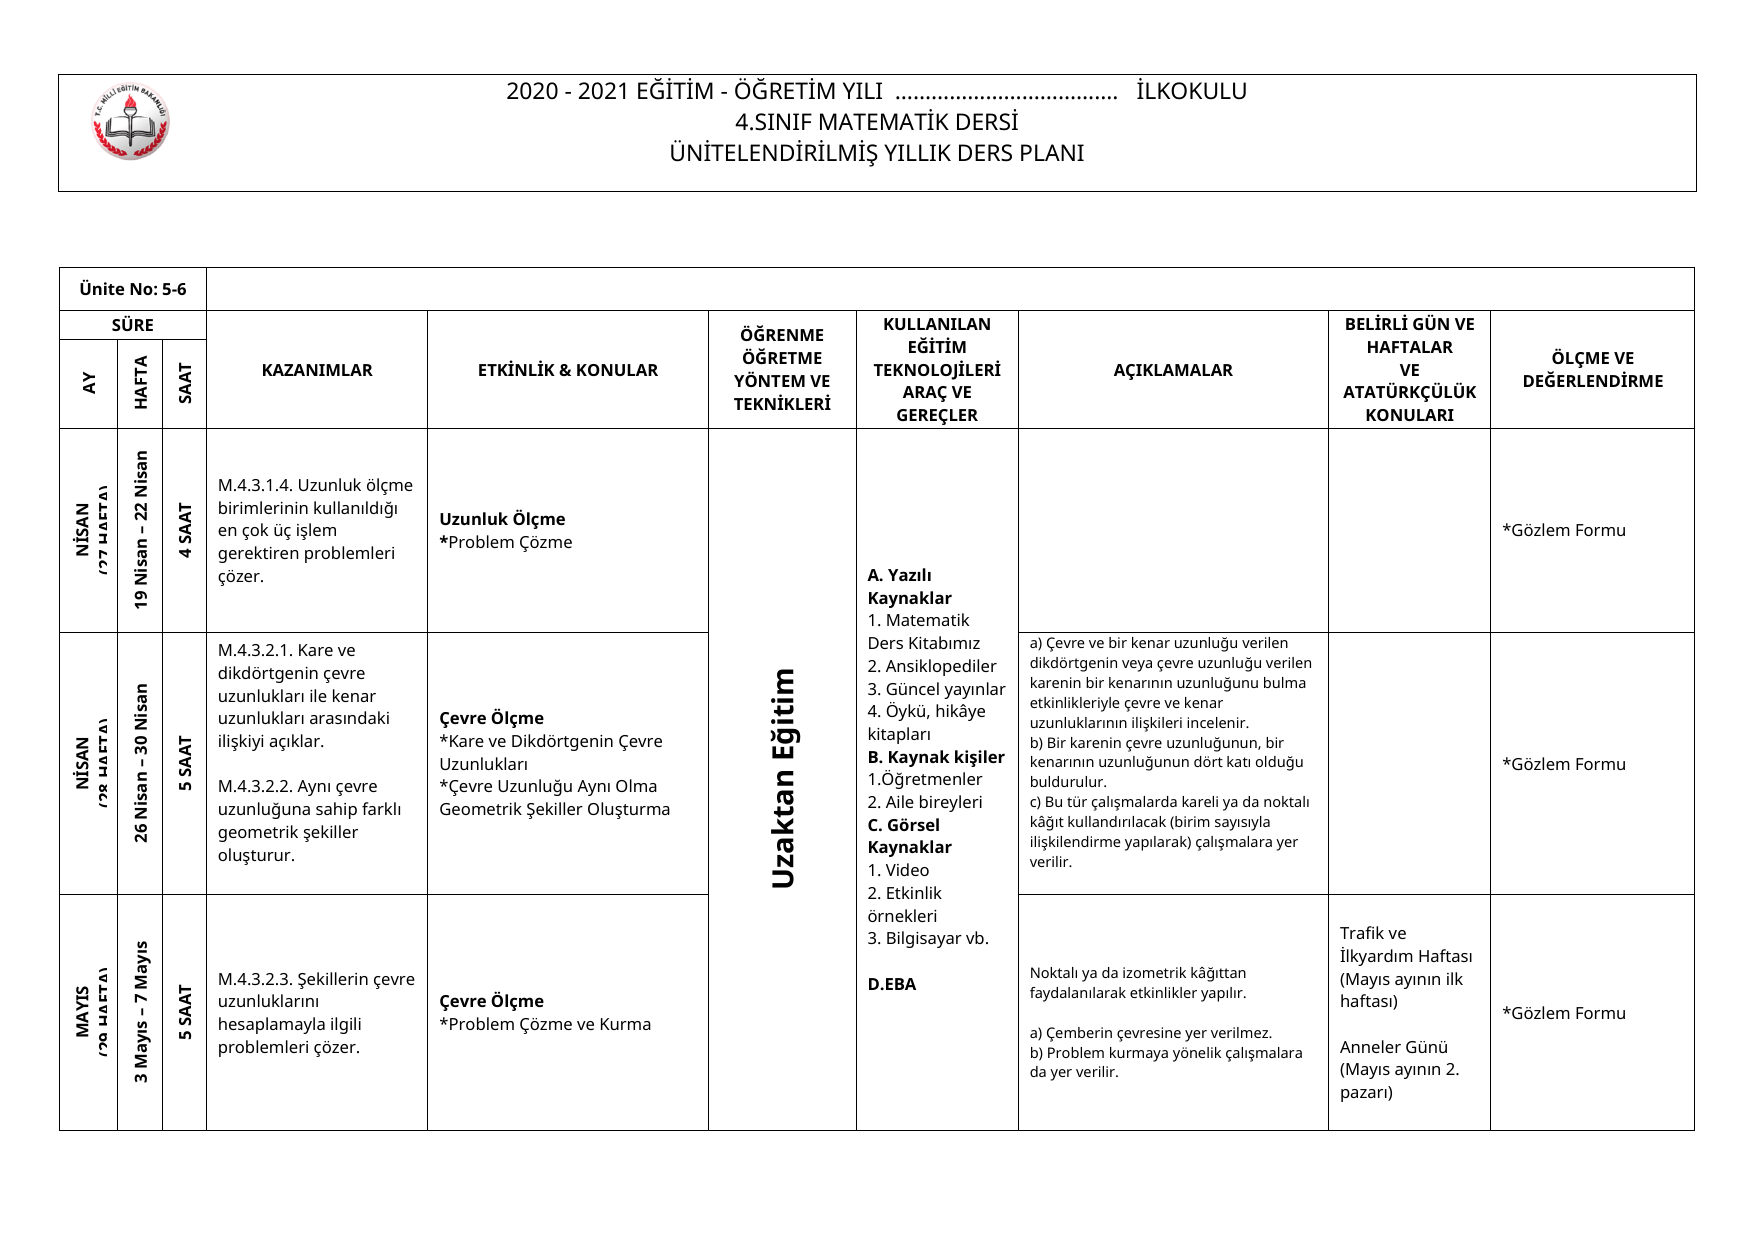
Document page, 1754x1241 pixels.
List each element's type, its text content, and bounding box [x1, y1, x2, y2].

table_cell 5 SAAT [163, 633, 206, 894]
table_cell M.4.3.2.1. Kare ve dikdörtgenin çevre uzunlukları ile kenar uzunlukları arasındaki ilişkiyi açıklar. M.4.3.2.2. Aynı çevre uzunluğuna sahip farklı geometrik şekiller oluşturur. [207, 633, 427, 894]
table_cell SAAT [163, 340, 206, 428]
table_cell NİSAN (27.HAFTA) [60, 429, 117, 632]
table_cell a) Çevre ve bir kenar uzunluğu verilen dikdörtgenin veya çevre uzunluğu verilen karenin bir kenarının uzunluğunu bulma etkinlikleriyle çevre ve kenar uzunluklarının ilişkileri incelenir. b) Bir karenin çevre uzunluğunun, bir kenarının uzunluğunun dört katı olduğu buldurulur. c) Bu tür çalışmalarda kareli ya da noktalı kâğıt kullandırılacak (birim sayısıyla ilişkilendirme yapılarak) çalışmalara yer verilir. [1019, 633, 1328, 894]
table_cell *Gözlem Formu [1491, 429, 1694, 632]
table_cell Noktalı ya da izometrik kâğıttan faydalanılarak etkinlikler yapılır. a) Çemberin çevresine yer verilmez. b) Problem kurmaya yönelik çalışmalara da yer verilir. [1019, 895, 1328, 1130]
table_cell BELİRLİ GÜN VE HAFTALAR VE ATATÜRKÇÜLÜK KONULARI [1329, 311, 1490, 428]
table_cell ETKİNLİK & KONULAR [428, 311, 708, 428]
table_cell Çevre Ölçme *Problem Çözme ve Kurma [428, 895, 708, 1130]
table_cell M.4.3.2.3. Şekillerin çevre uzunluklarını hesaplamayla ilgili problemleri çözer. [207, 895, 427, 1130]
table_cell 19 Nisan – 22 Nisan [118, 429, 162, 632]
picture [85, 77, 175, 167]
table_cell A. Yazılı Kaynaklar 1. Matematik Ders Kitabımız 2. Ansiklopediler 3. Güncel yayınlar 4. Öykü, hikâye kitapları B. Kaynak kişiler 1.Öğretmenler 2. Aile bireyleri C. Görsel Kaynaklar 1. Video 2. Etkinlik örnekleri 3. Bilgisayar vb. D.EBA [857, 429, 1018, 1130]
table_cell 26 Nisan – 30 Nisan [118, 633, 162, 894]
table_cell [1329, 429, 1490, 632]
table_cell ÖĞRENME ÖĞRETME YÖNTEM VE TEKNİKLERİ [709, 311, 856, 428]
table_cell 5 SAAT [163, 895, 206, 1130]
table_cell NİSAN (28.HAFTA) [60, 633, 117, 894]
table_cell AY [60, 340, 117, 428]
table_cell Trafik ve İlkyardım Haftası (Mayıs ayının ilk haftası) Anneler Günü (Mayıs ayının 2. pazarı) [1329, 895, 1490, 1130]
table_cell AÇIKLAMALAR [1019, 311, 1328, 428]
table_cell [1019, 429, 1328, 632]
table_cell M.4.3.1.4. Uzunluk ölçme birimlerinin kullanıldığı en çok üç işlem gerektiren problemleri çözer. [207, 429, 427, 632]
table_cell 4 SAAT [163, 429, 206, 632]
table_header Ünite No: 5-6 [60, 268, 206, 310]
table_cell Uzunluk Ölçme *Problem Çözme [428, 429, 708, 632]
table_cell SÜRE [60, 311, 206, 338]
table_cell KULLANILAN EĞİTİM TEKNOLOJİLERİ ARAÇ VE GEREÇLER [857, 311, 1018, 428]
table_cell 3 Mayıs – 7 Mayıs [118, 895, 162, 1130]
table_cell [1329, 633, 1490, 894]
table_header [207, 268, 1694, 310]
table_cell *Gözlem Formu [1491, 895, 1694, 1130]
table_cell Çevre Ölçme *Kare ve Dikdörtgenin Çevre Uzunlukları *Çevre Uzunluğu Aynı Olma Geometrik Şekiller Oluşturma [428, 633, 708, 894]
table_cell *Gözlem Formu [1491, 633, 1694, 894]
table_cell Uzaktan Eğitim [709, 429, 856, 1130]
table_cell HAFTA [118, 340, 162, 428]
table_cell KAZANIMLAR [207, 311, 427, 428]
table_cell MAYIS (29.HAFTA) [60, 895, 117, 1130]
table_cell ÖLÇME VE DEĞERLENDİRME [1491, 311, 1694, 428]
